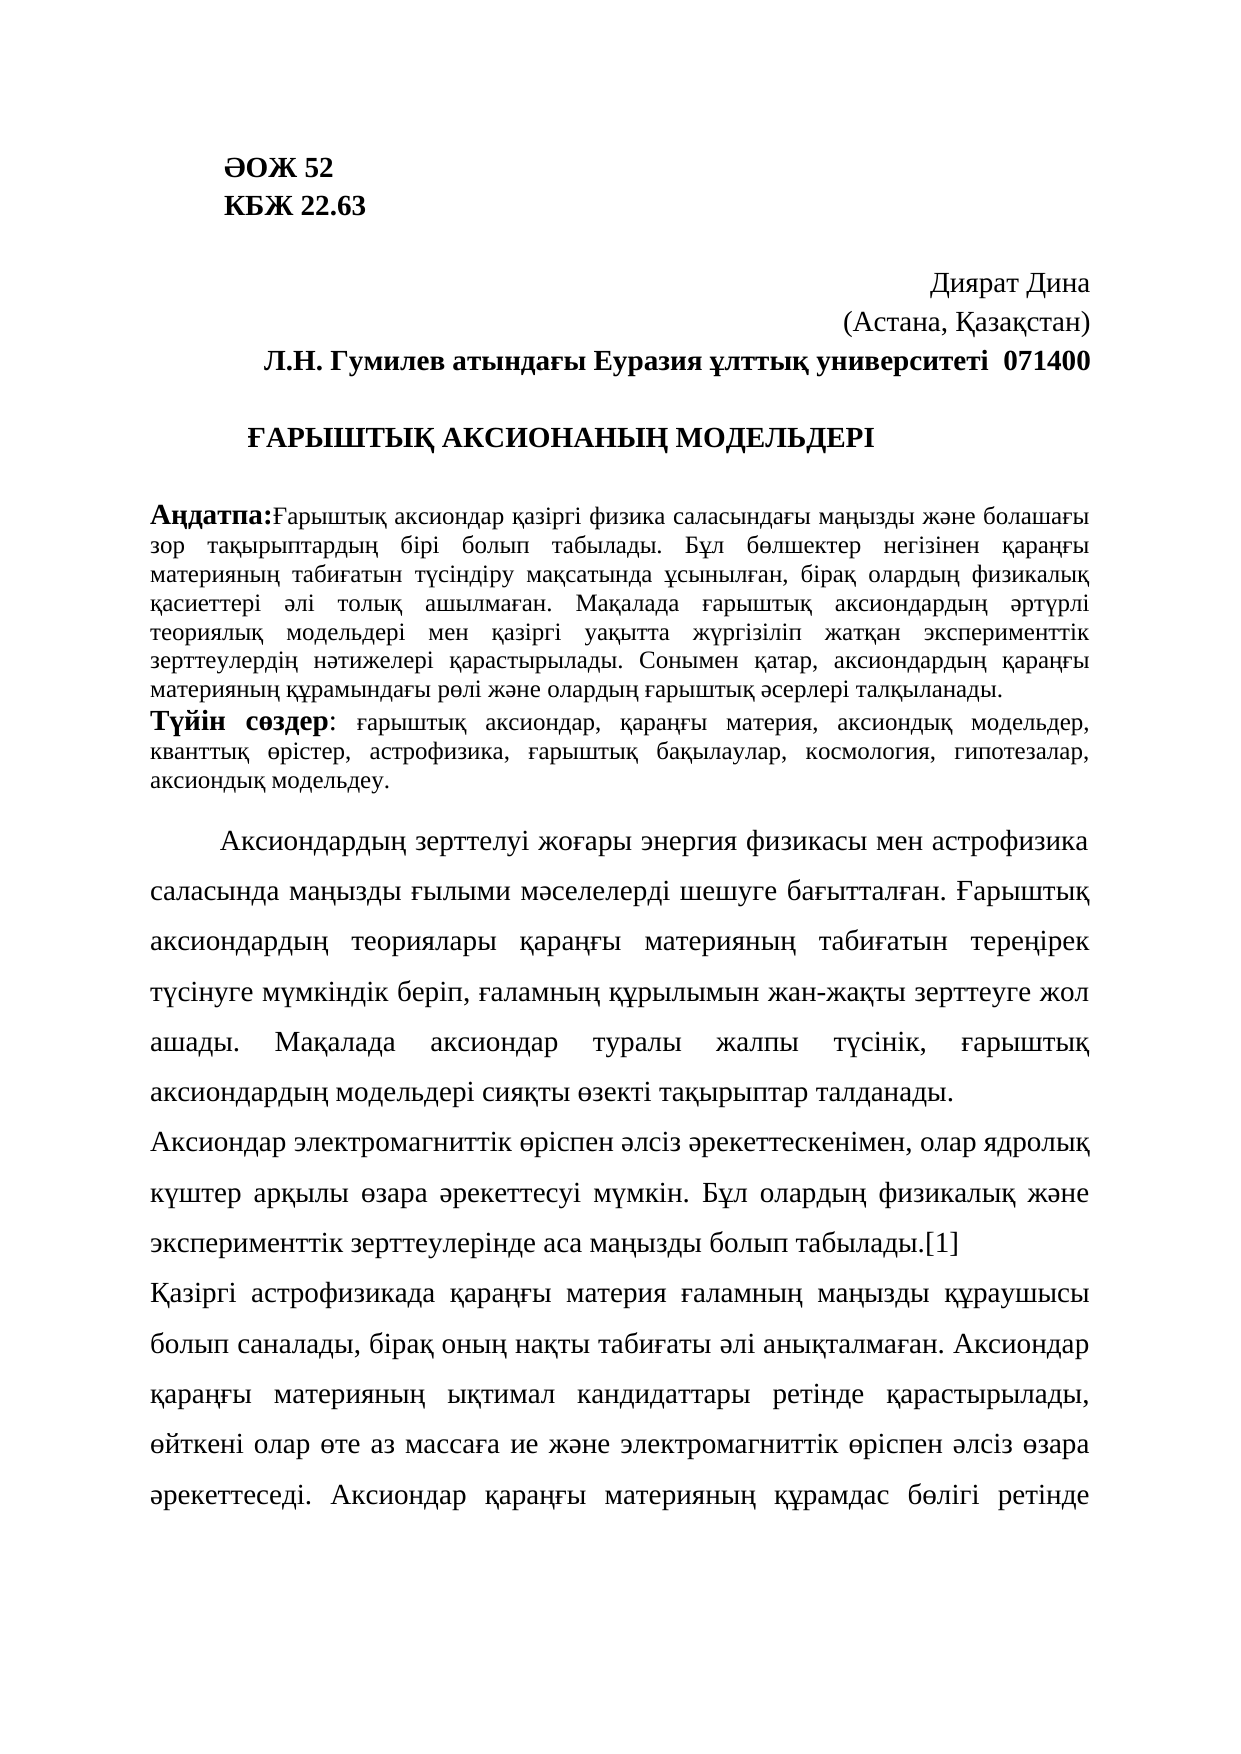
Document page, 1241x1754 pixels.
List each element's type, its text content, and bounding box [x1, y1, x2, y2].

text (Астана, Қазақстан) [150, 304, 1090, 338]
text Л.Н. Гумилев атындағы Еуразия ұлттық университеті 071400 [150, 343, 1091, 376]
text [150, 1276, 1090, 1510]
text Аңдатпа:Ғарыштық аксиондар қазіргі физика саласындағы маңызды және болашағы зор тақырыптардың бірі болып табылады. Бұл бөлшектер негізінен қараңғы материяның табиғатын түсіндіру мақсатында ұсынылған, бірақ олардың физикалық қасиеттері әлі толық ашылмаған. Мақалада ғарыштық аксиондардың әртүрлі теориялық модельдері мен қазіргі уақытта жүргізіліп жатқан эксперименттік зерттеулердің нәтижелері қарастырылады. Сонымен қатар, аксиондардың қараңғы материяның құрамындағы рөлі және олардың ғарыштық әсерлері талқыланады. [150, 497, 1090, 703]
text ҒАРЫШТЫҚ АКСИОНАНЫҢ МОДЕЛЬДЕРІ [150, 420, 972, 453]
text Аксиондар электромагниттік өріспен әлсіз әрекеттескенімен, олар ядролық күштер арқылы өзара әрекеттесуі мүмкін. Бұл олардың физикалық және эксперименттік зерттеулерінде аса маңызды болып табылады.[1] [150, 1124, 1090, 1259]
text Аксиондардың зерттелуі жоғары энергия физикасы мен астрофизика саласында маңызды ғылыми мәселелерді шешуге бағытталған. Ғарыштық аксиондардың теориялары қараңғы материяның табиғатын тереңірек түсінуге мүмкіндік беріп, ғаламның құрылымын жан-жақты зерттеуге жол ашады. Мақалада аксиондар туралы жалпы түсінік, ғарыштық аксиондардың модельдері сияқты өзекті тақырыптар талданады. [150, 823, 1090, 1108]
text Диярат Дина [150, 266, 1090, 299]
text КБЖ 22.63 [150, 188, 1091, 222]
text Түйін сөздер: ғарыштық аксиондар, қараңғы материя, аксиондық модельдер, кванттық өрістер, астрофизика, ғарыштық бақылаулар, космология, гипотезалар, аксиондық модельдеу. [150, 703, 1090, 794]
text ӘОЖ 52 [150, 150, 1091, 183]
